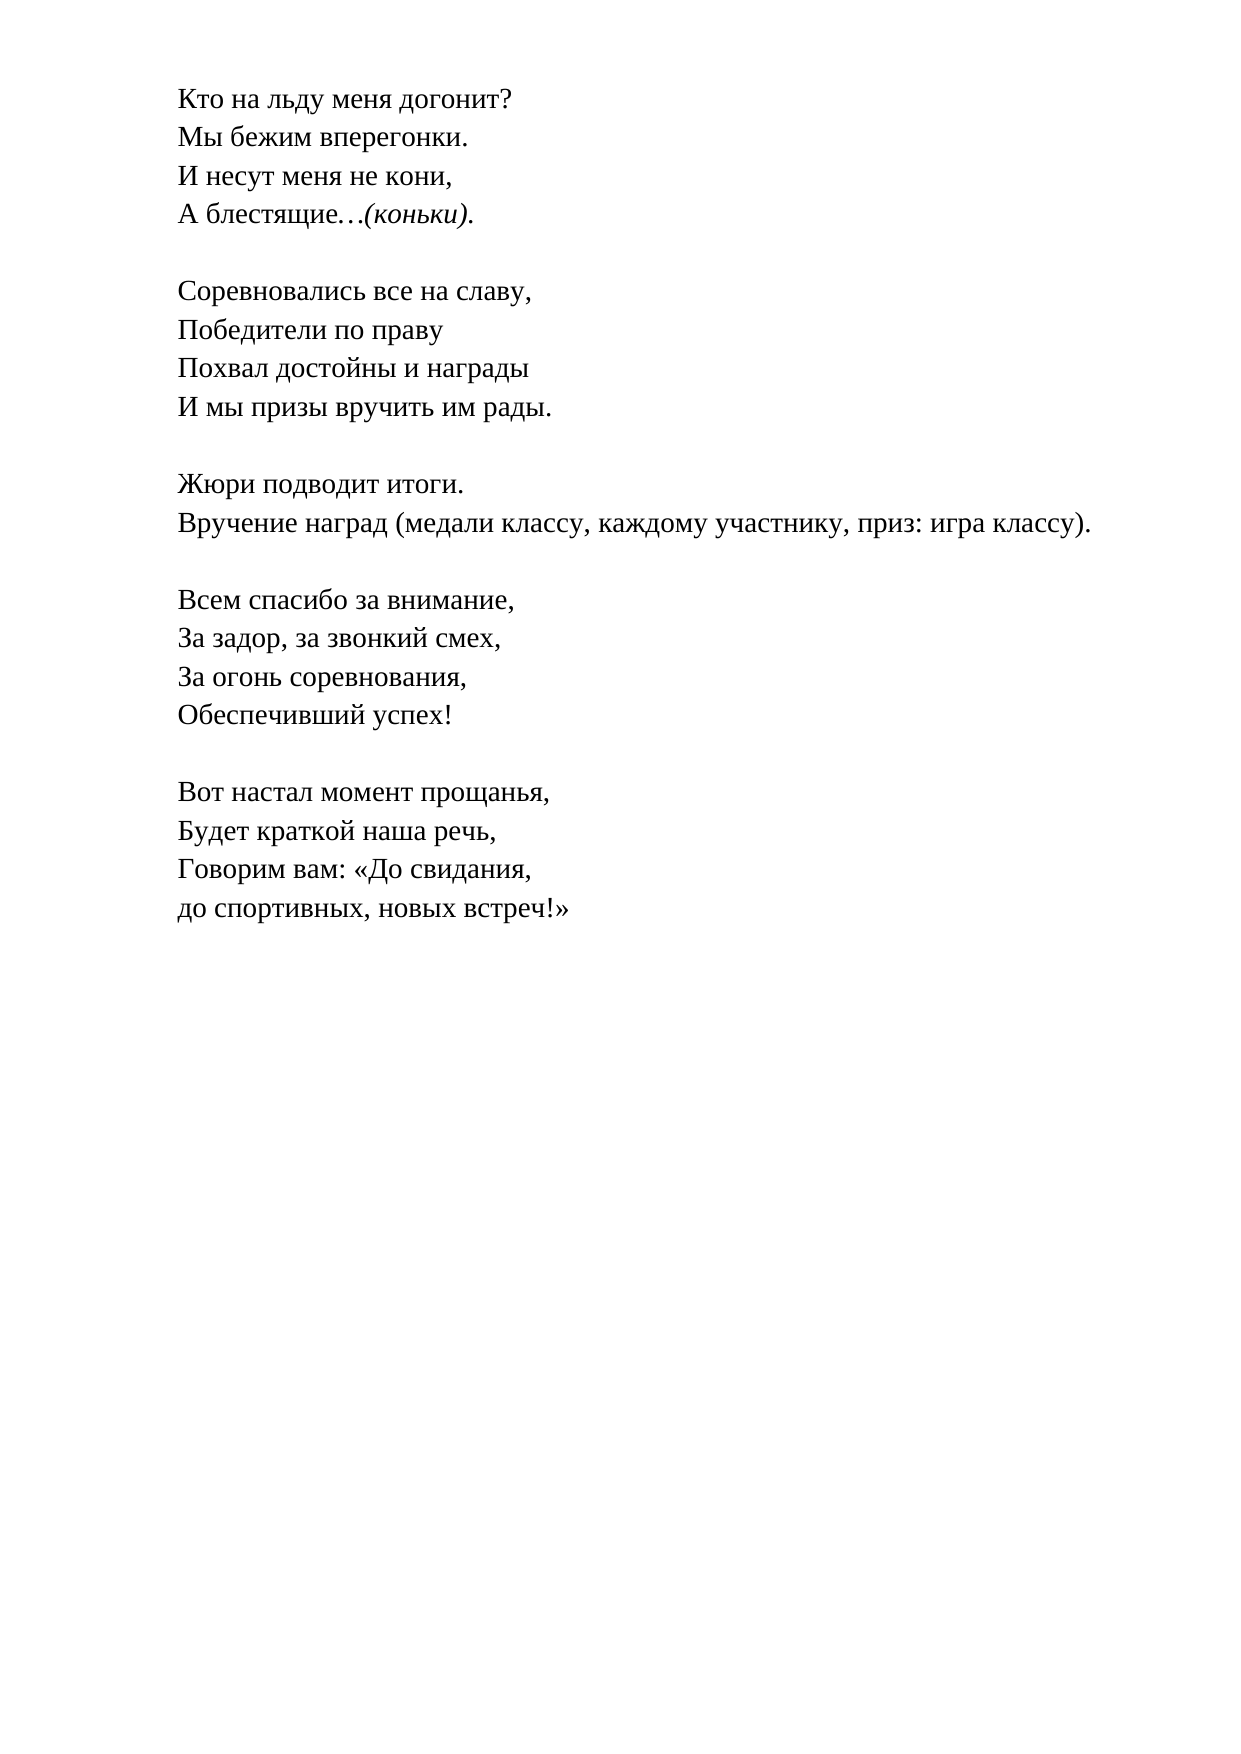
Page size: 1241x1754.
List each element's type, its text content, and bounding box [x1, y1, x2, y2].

text Похвал достойны и награды [177, 351, 1152, 384]
text Будет краткой наша речь, [177, 813, 1152, 847]
text Вручение наград (медали классу, каждому участнику, приз: игра классу). [177, 505, 1152, 538]
text За огонь соревнования, [177, 659, 1152, 692]
text Обеспечивший успех! [177, 697, 1152, 731]
text Вот настал момент прощанья, [177, 774, 1152, 808]
text Говорим вам: «До свидания, [177, 852, 1152, 885]
text Всем спасибо за внимание, [177, 582, 1152, 615]
text За задор, за звонкий смех, [177, 620, 1152, 654]
text Соревновались все на славу, [177, 273, 1152, 307]
text Жюри подводит итоги. [177, 466, 1152, 500]
text А блестящие…(коньки). [177, 196, 1152, 230]
text И несут меня не кони, [177, 158, 1152, 191]
text Мы бежим вперегонки. [177, 119, 1152, 153]
text до спортивных, новых встреч!» [177, 890, 1152, 924]
text Кто на льду меня догонит? [177, 81, 1152, 114]
text Победители по праву [177, 312, 1152, 346]
text И мы призы вручить им рады. [177, 389, 1152, 423]
